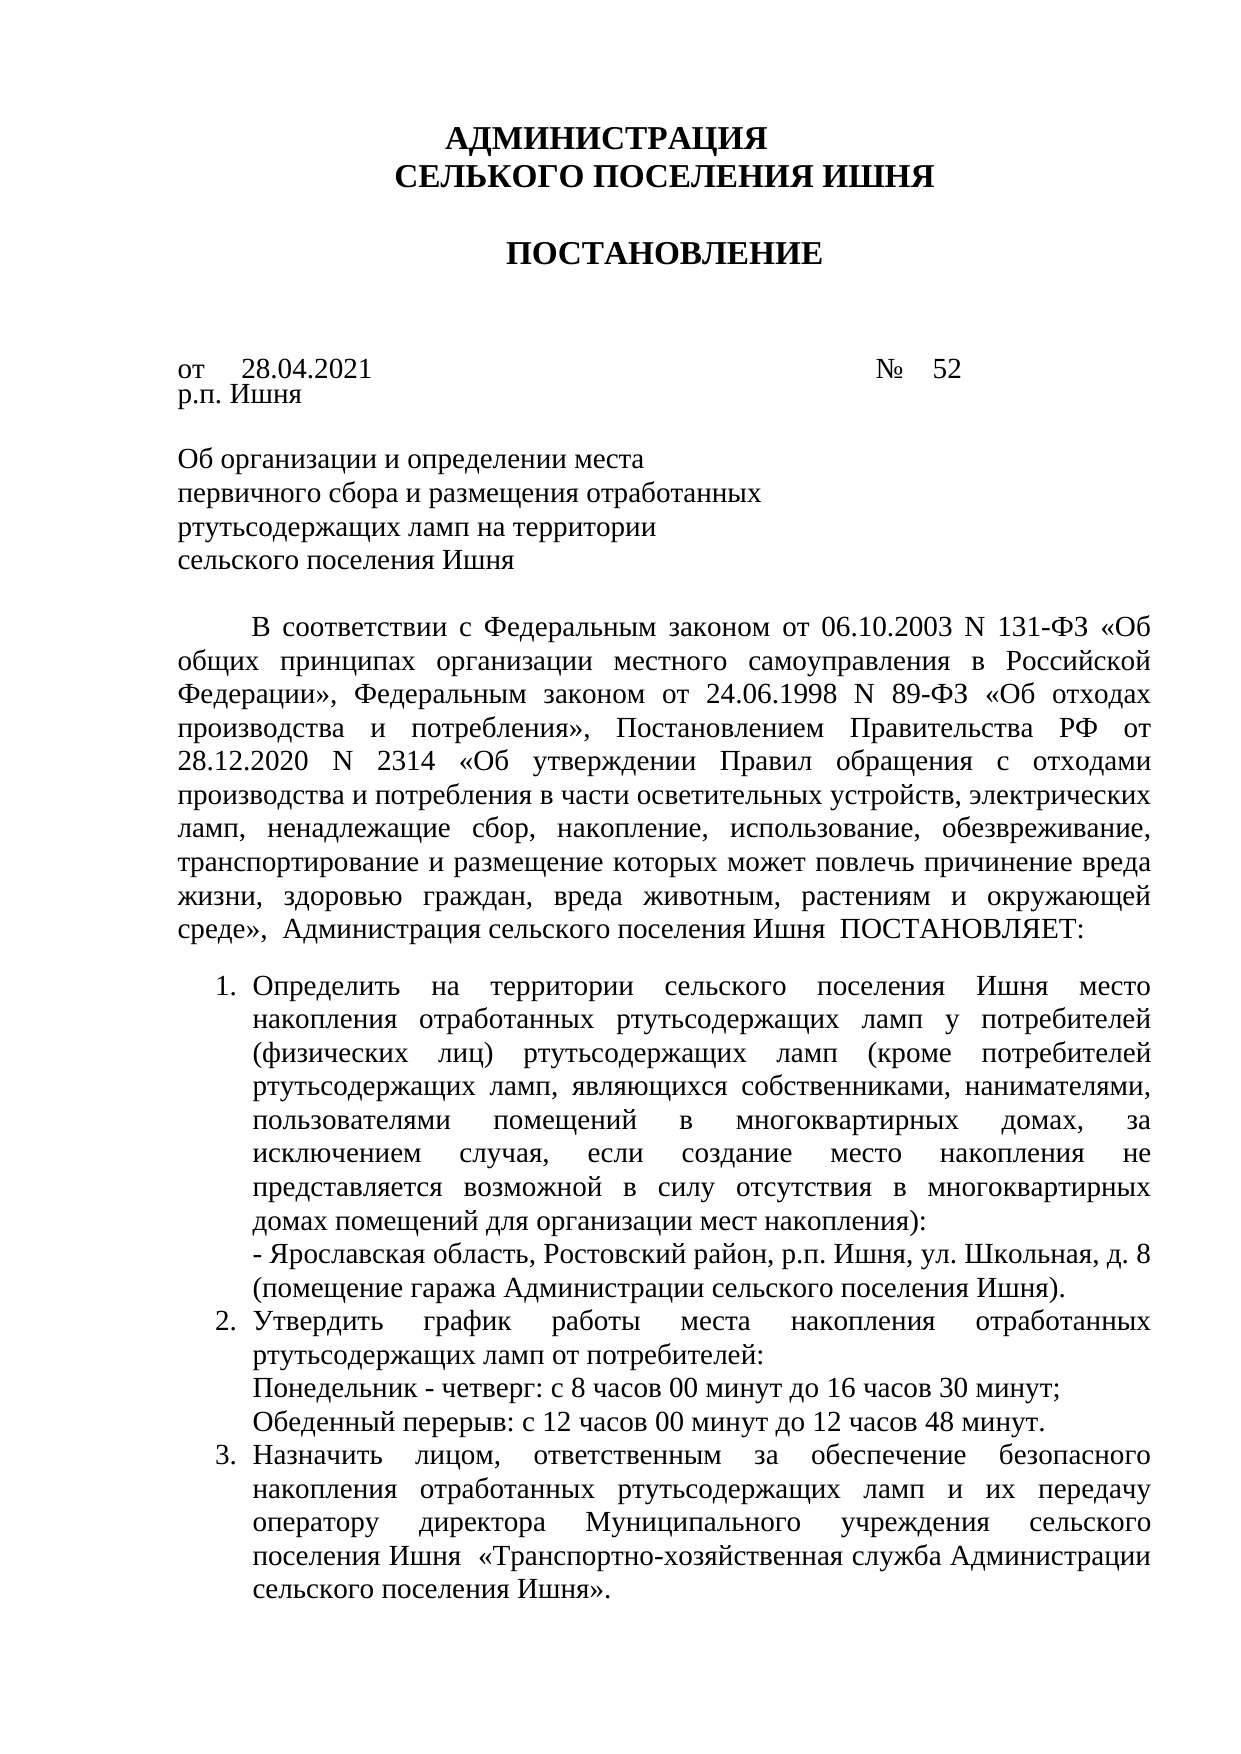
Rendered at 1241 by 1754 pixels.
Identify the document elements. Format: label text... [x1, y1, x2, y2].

text АДМИНИСТРАЦИЯ СЕЛЬКОГО ПОСЕЛЕНИЯ ИШНЯ [177, 118, 1152, 195]
text сельского поселения Ишня [177, 542, 1152, 576]
text Об организации и определении места [177, 442, 1152, 475]
text от 28.04.2021 № 52 [177, 358, 1152, 383]
list - Ярославская область, Ростовский район, р.п. Ишня, ул. Школьная, д. 8 (помещение гаража Администрации сельского поселения Ишня). [252, 1236, 1152, 1303]
list Определить на территории сельского поселения Ишня место накопления отработанных ртутьсодержащих ламп у потребителей (физических лиц) ртутьсодержащих ламп (кроме потребителей ртутьсодержащих ламп, являющихся собственниками, нанимателями, пользователями помещений в многоквартирных домах, за исключением случая, если создание место накопления не представляется возможной в силу отсутствия в многоквартирных домах помещений для организации мест накопления): [215, 968, 1152, 1236]
text р.п. Ишня [177, 383, 1152, 408]
list Обеденный перерыв: с 12 часов 00 минут до 12 часов 48 минут. [252, 1404, 1152, 1437]
text ртутьсодержащих ламп на территории [177, 509, 1152, 542]
list Назначить лицом, ответственным за обеспечение безопасного накопления отработанных ртутьсодержащих ламп и их передачу оператору директора Муниципального учреждения сельского поселения Ишня «Транспортно-хозяйственная служба Администрации сельского поселения Ишня». [215, 1437, 1152, 1605]
text ПОСТАНОВЛЕНИЕ [177, 233, 1152, 271]
text первичного сбора и размещения отработанных [177, 475, 1152, 509]
text В соответствии с Федеральным законом от 06.10.2003 N 131-ФЗ «Об общих принципах организации местного самоуправления в Российской Федерации», Федеральным законом от 24.06.1998 N 89-ФЗ «Об отходах производства и потребления», Постановлением Правительства РФ от 28.12.2020 N 2314 «Об утверждении Правил обращения с отходами производства и потребления в части осветительных устройств, электрических ламп, ненадлежащие сбор, накопление, использование, обезвреживание, транспортирование и размещение которых может повлечь причинение вреда жизни, здоровью граждан, вреда животным, растениям и окружающей среде», Администрация сельского поселения Ишня ПОСТАНОВЛЯЕТ: [177, 609, 1152, 945]
list Утвердить график работы места накопления отработанных ртутьсодержащих ламп от потребителей: [215, 1303, 1152, 1370]
list Понедельник - четверг: с 8 часов 00 минут до 16 часов 30 минут; [252, 1370, 1152, 1404]
